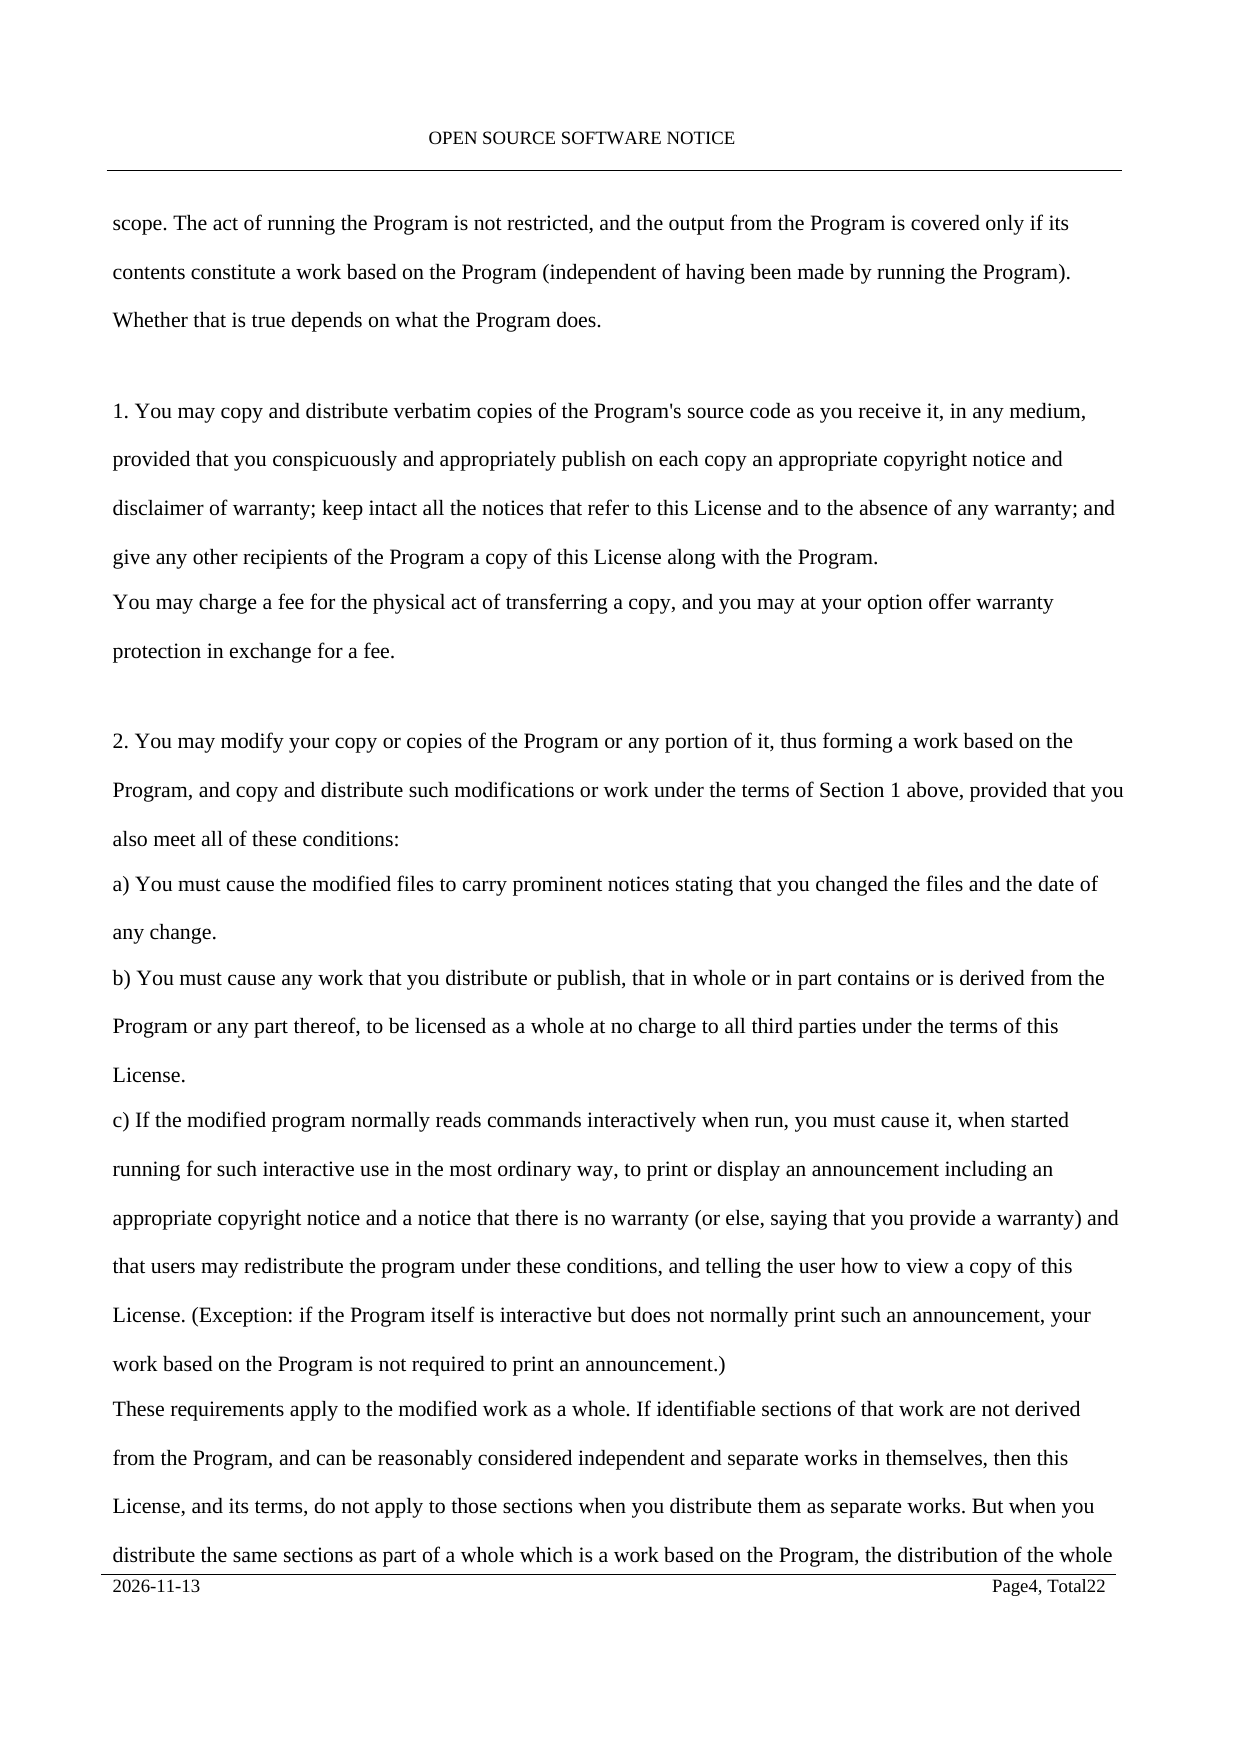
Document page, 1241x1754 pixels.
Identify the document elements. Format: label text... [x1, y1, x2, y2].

text 1. You may copy and distribute verbatim copies of the Program's source code as you receive it, in any medium, provided that you conspicuously and appropriately publish on each copy an appropriate copyright notice and disclaimer of warranty; keep intact all the notices that refer to this License and to the absence of any warranty; and give any other recipients of the Program a copy of this License along with the Program. [112, 394, 1128, 573]
text 2. You may modify your copy or copies of the Program or any portion of it, thus forming a work based on the Program, and copy and distribute such modifications or work under the terms of Section 1 above, provided that you also meet all of these conditions: [112, 724, 1128, 854]
text a) You must cause the modified files to carry prominent notices stating that you changed the files and the date of any change. [112, 867, 1128, 948]
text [112, 1392, 1128, 1571]
text c) If the modified program normally reads commands interactively when run, you must cause it, when started running for such interactive use in the most ordinary way, to print or display an announcement including an appropriate copyright notice and a notice that there is no warranty (or else, saying that you provide a warranty) and that users may redistribute the program under these conditions, and telling the user how to view a copy of this License. (Exception: if the Program itself is interactive but does not normally print such an announcement, your work based on the Program is not required to print an announcement.) [112, 1103, 1128, 1380]
text b) You must cause any work that you distribute or publish, that in whole or in part contains or is derived from the Program or any part thereof, to be licensed as a whole at no charge to all third parties under the terms of this License. [112, 961, 1128, 1091]
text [112, 206, 1128, 336]
text You may charge a fee for the physical act of transferring a copy, and you may at your option offer warranty protection in exchange for a fee. [112, 585, 1128, 667]
